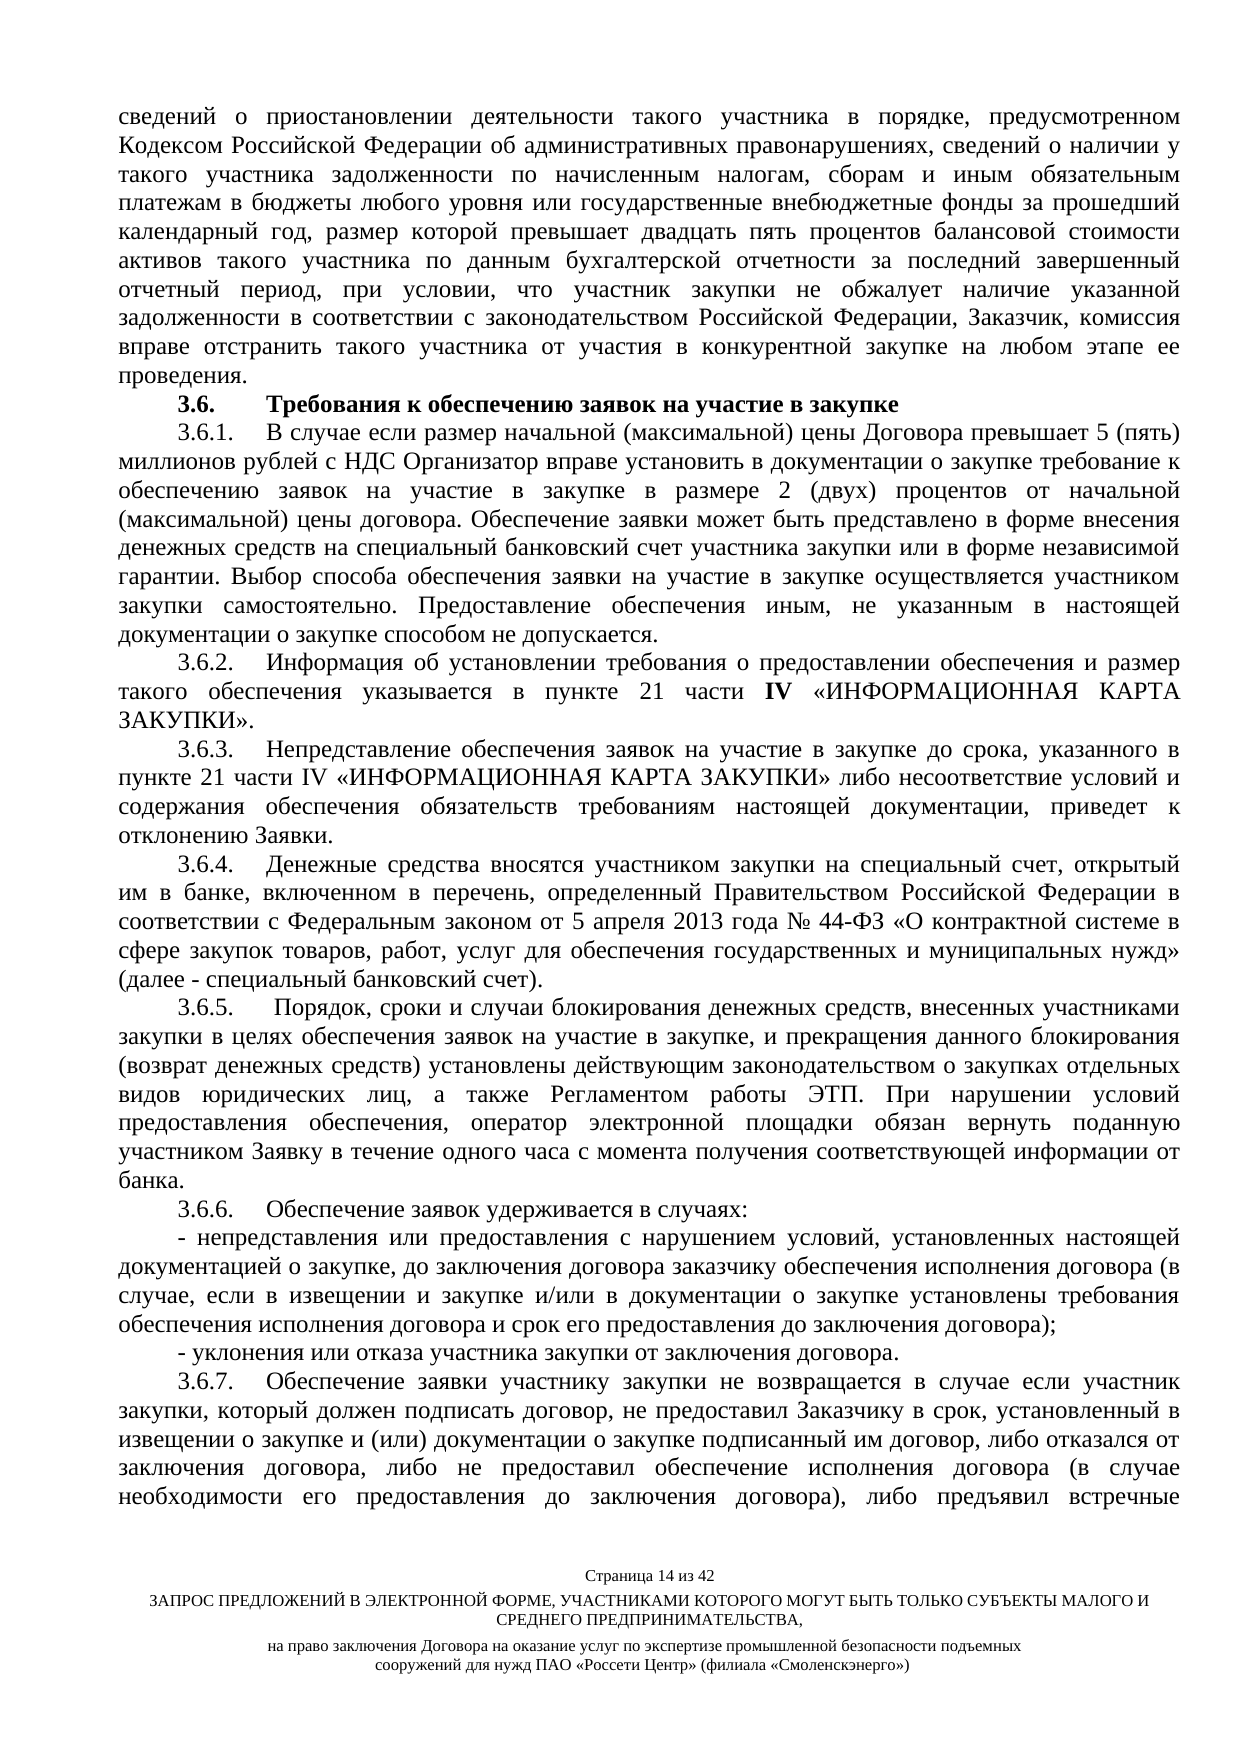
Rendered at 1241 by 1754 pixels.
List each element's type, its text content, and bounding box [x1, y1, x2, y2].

subtitle Непредставление обеспечения заявок на участие в закупке до срока, указанного в пункте 21 части IV «ИНФОРМАЦИОННАЯ КАРТА ЗАКУПКИ» либо несоответствие условий и содержания обеспечения обязательств требованиям настоящей документации, приведет к отклонению Заявки. [118, 734, 1181, 849]
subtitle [118, 1366, 1181, 1510]
subtitle В случае если размер начальной (максимальной) цены Договора превышает 5 (пять) миллионов рублей с НДС Организатор вправе установить в документации о закупке требование к обеспечению заявок на участие в закупке в размере 2 (двух) процентов от начальной (максимальной) цены договора. Обеспечение заявки может быть представлено в форме внесения денежных средств на специальный банковский счет участника закупки или в форме независимой гарантии. Выбор способа обеспечения заявки на участие в закупке осуществляется участником закупки самостоятельно. Предоставление обеспечения иным, не указанным в настоящей документации о закупке способом не допускается. [118, 417, 1181, 647]
subtitle Обеспечение заявок удерживается в случаях: [118, 1194, 1181, 1222]
text - уклонения или отказа участника закупки от заключения договора. [118, 1337, 1181, 1366]
subtitle Денежные средства вносятся участником закупки на специальный счет, открытый им в банке, включенном в перечень, определенный Правительством Российской Федерации в соответствии с Федеральным законом от 5 апреля 2013 года № 44-ФЗ «О контрактной системе в сфере закупок товаров, работ, услуг для обеспечения государственных и муниципальных нужд» (далее - специальный банковский счет). [118, 849, 1181, 992]
subtitle Порядок, сроки и случаи блокирования денежных средств, внесенных участниками закупки в целях обеспечения заявок на участие в закупке, и прекращения данного блокирования (возврат денежных средств) установлены действующим законодательством о закупках отдельных видов юридических лиц, а также Регламентом работы ЭТП. При нарушении условий предоставления обеспечения, оператор электронной площадки обязан вернуть поданную участником Заявку в течение одного часа с момента получения соответствующей информации от банка. [118, 992, 1181, 1194]
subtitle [118, 101, 1181, 389]
text - непредставления или предоставления с нарушением условий, установленных настоящей документацией о закупке, до заключения договора заказчику обеспечения исполнения договора (в случае, если в извещении и закупке и/или в документации о закупке установлены требования обеспечения исполнения договора и срок его предоставления до заключения договора); [118, 1222, 1181, 1337]
subtitle Информация об установлении требования о предоставлении обеспечения и размер такого обеспечения указывается в пункте 21 части IV «ИНФОРМАЦИОННАЯ КАРТА ЗАКУПКИ». [118, 647, 1181, 734]
subtitle Требования к обеспечению заявок на участие в закупке [118, 389, 1181, 417]
